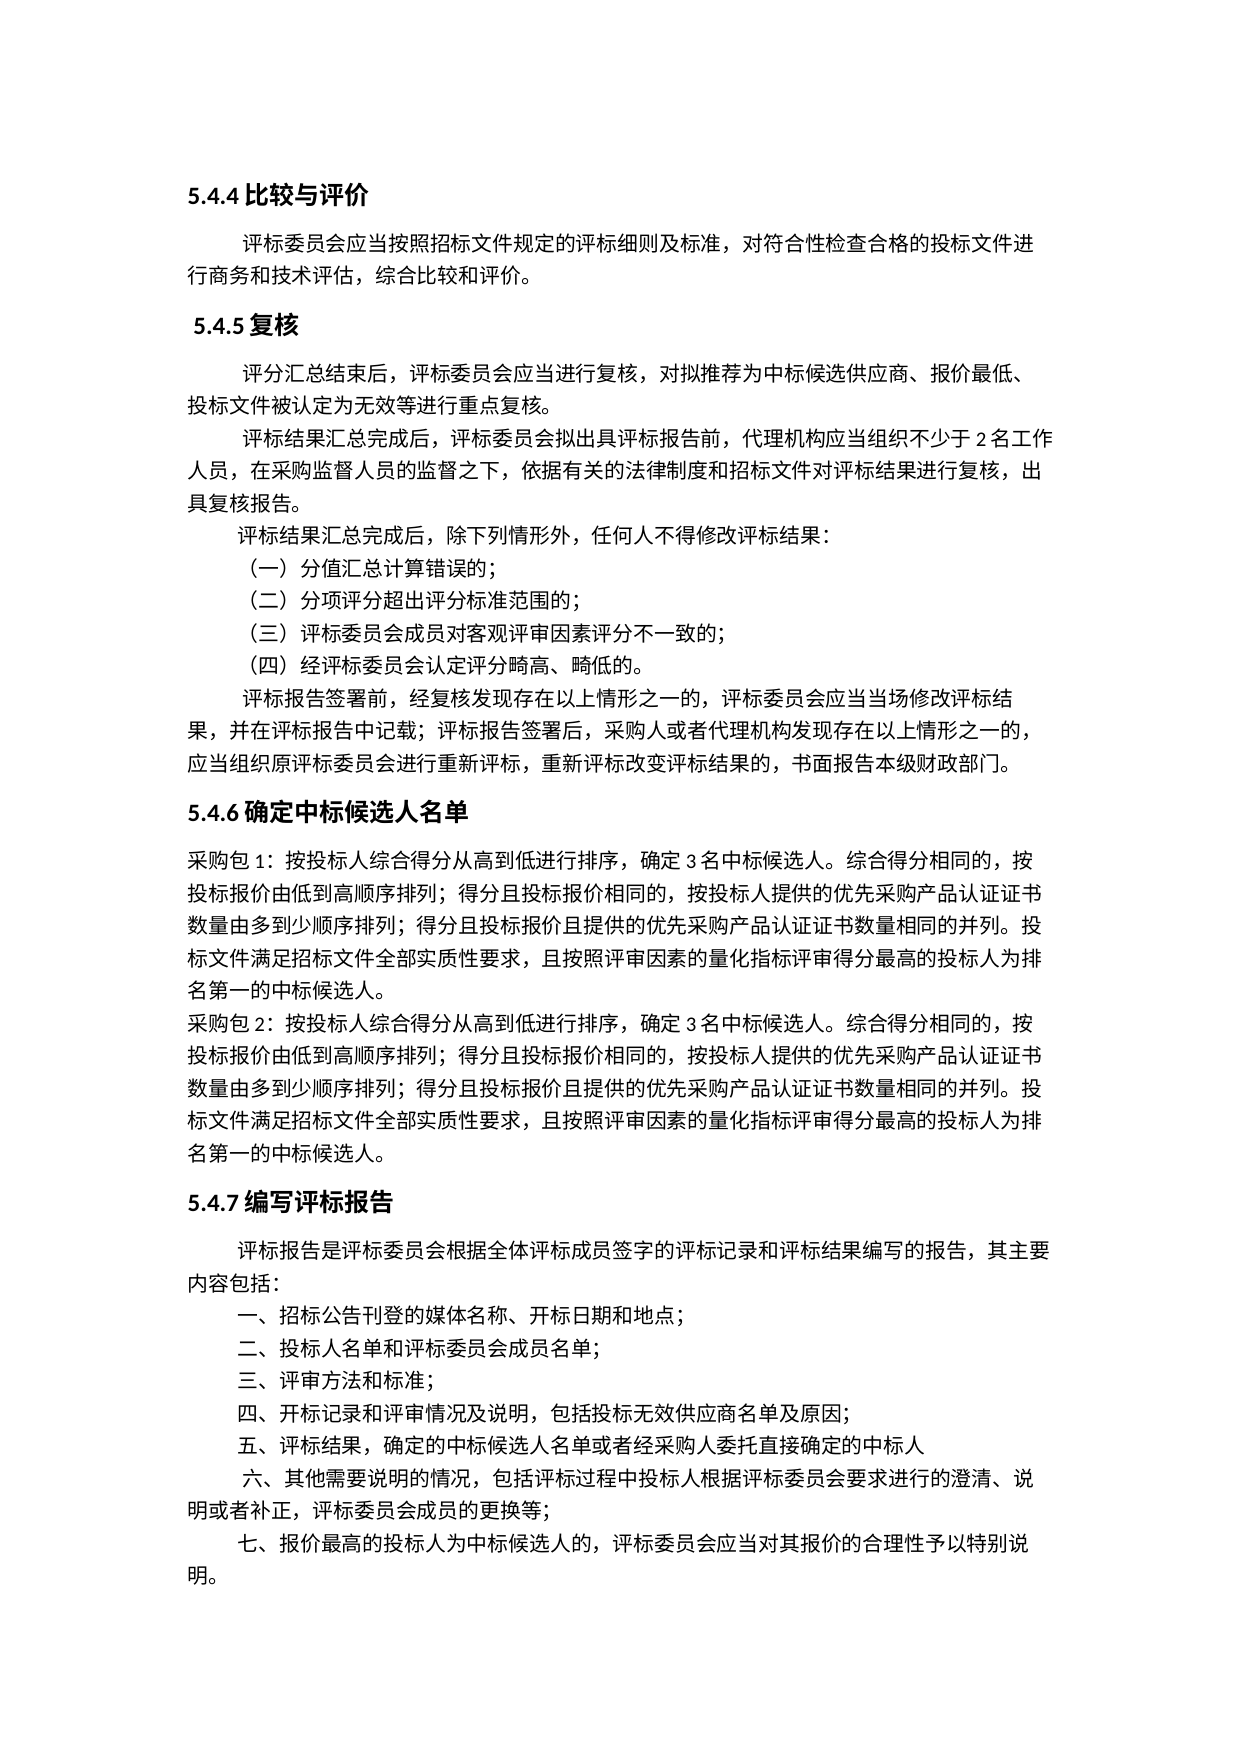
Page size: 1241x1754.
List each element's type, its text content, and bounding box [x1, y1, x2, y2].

text 5.4.4比较与评价 [187, 162, 1053, 227]
text 5.4.5复核 [187, 292, 1053, 357]
text 七、报价最高的投标人为中标候选人的，评标委员会应当对其报价的合理性予以特别说明。 [187, 1527, 1053, 1592]
text 评分汇总结束后，评标委员会应当进行复核，对拟推荐为中标候选供应商、报价最低、投标文件被认定为无效等进行重点复核。 [187, 357, 1053, 422]
text 三、评审方法和标准； [187, 1364, 1053, 1397]
text （三）评标委员会成员对客观评审因素评分不一致的； [187, 617, 1053, 649]
text 评标委员会应当按照招标文件规定的评标细则及标准，对符合性检查合格的投标文件进行商务和技术评估，综合比较和评价。 [187, 227, 1053, 292]
text 六、其他需要说明的情况，包括评标过程中投标人根据评标委员会要求进行的澄清、说明或者补正，评标委员会成员的更换等； [187, 1462, 1053, 1527]
text 评标结果汇总完成后，评标委员会拟出具评标报告前，代理机构应当组织不少于2名工作人员，在采购监督人员的监督之下，依据有关的法律制度和招标文件对评标结果进行复核，出具复核报告。 [187, 422, 1053, 519]
text （四）经评标委员会认定评分畸高、畸低的。 [187, 649, 1053, 682]
text 四、开标记录和评审情况及说明，包括投标无效供应商名单及原因； [187, 1397, 1053, 1429]
text 采购包1：按投标人综合得分从高到低进行排序，确定3名中标候选人。综合得分相同的，按投标报价由低到高顺序排列；得分且投标报价相同的，按投标人提供的优先采购产品认证证书数量由多到少顺序排列；得分且投标报价且提供的优先采购产品认证证书数量相同的并列。投标文件满足招标文件全部实质性要求，且按照评审因素的量化指标评审得分最高的投标人为排名第一的中标候选人。 [187, 844, 1053, 1007]
text 5.4.7编写评标报告 [187, 1169, 1053, 1234]
text 二、投标人名单和评标委员会成员名单； [187, 1332, 1053, 1364]
text 评标结果汇总完成后，除下列情形外，任何人不得修改评标结果： [187, 519, 1053, 552]
text 采购包2：按投标人综合得分从高到低进行排序，确定3名中标候选人。综合得分相同的，按投标报价由低到高顺序排列；得分且投标报价相同的，按投标人提供的优先采购产品认证证书数量由多到少顺序排列；得分且投标报价且提供的优先采购产品认证证书数量相同的并列。投标文件满足招标文件全部实质性要求，且按照评审因素的量化指标评审得分最高的投标人为排名第一的中标候选人。 [187, 1007, 1053, 1169]
text 一、招标公告刊登的媒体名称、开标日期和地点； [187, 1299, 1053, 1332]
text 五、评标结果，确定的中标候选人名单或者经采购人委托直接确定的中标人 [187, 1429, 1053, 1462]
text （二）分项评分超出评分标准范围的； [187, 584, 1053, 617]
text 5.4.6确定中标候选人名单 [187, 779, 1053, 844]
text 评标报告签署前，经复核发现存在以上情形之一的，评标委员会应当当场修改评标结果，并在评标报告中记载；评标报告签署后，采购人或者代理机构发现存在以上情形之一的，应当组织原评标委员会进行重新评标，重新评标改变评标结果的，书面报告本级财政部门。 [187, 682, 1053, 779]
text 评标报告是评标委员会根据全体评标成员签字的评标记录和评标结果编写的报告，其主要内容包括： [187, 1234, 1053, 1299]
text （一）分值汇总计算错误的； [187, 552, 1053, 584]
